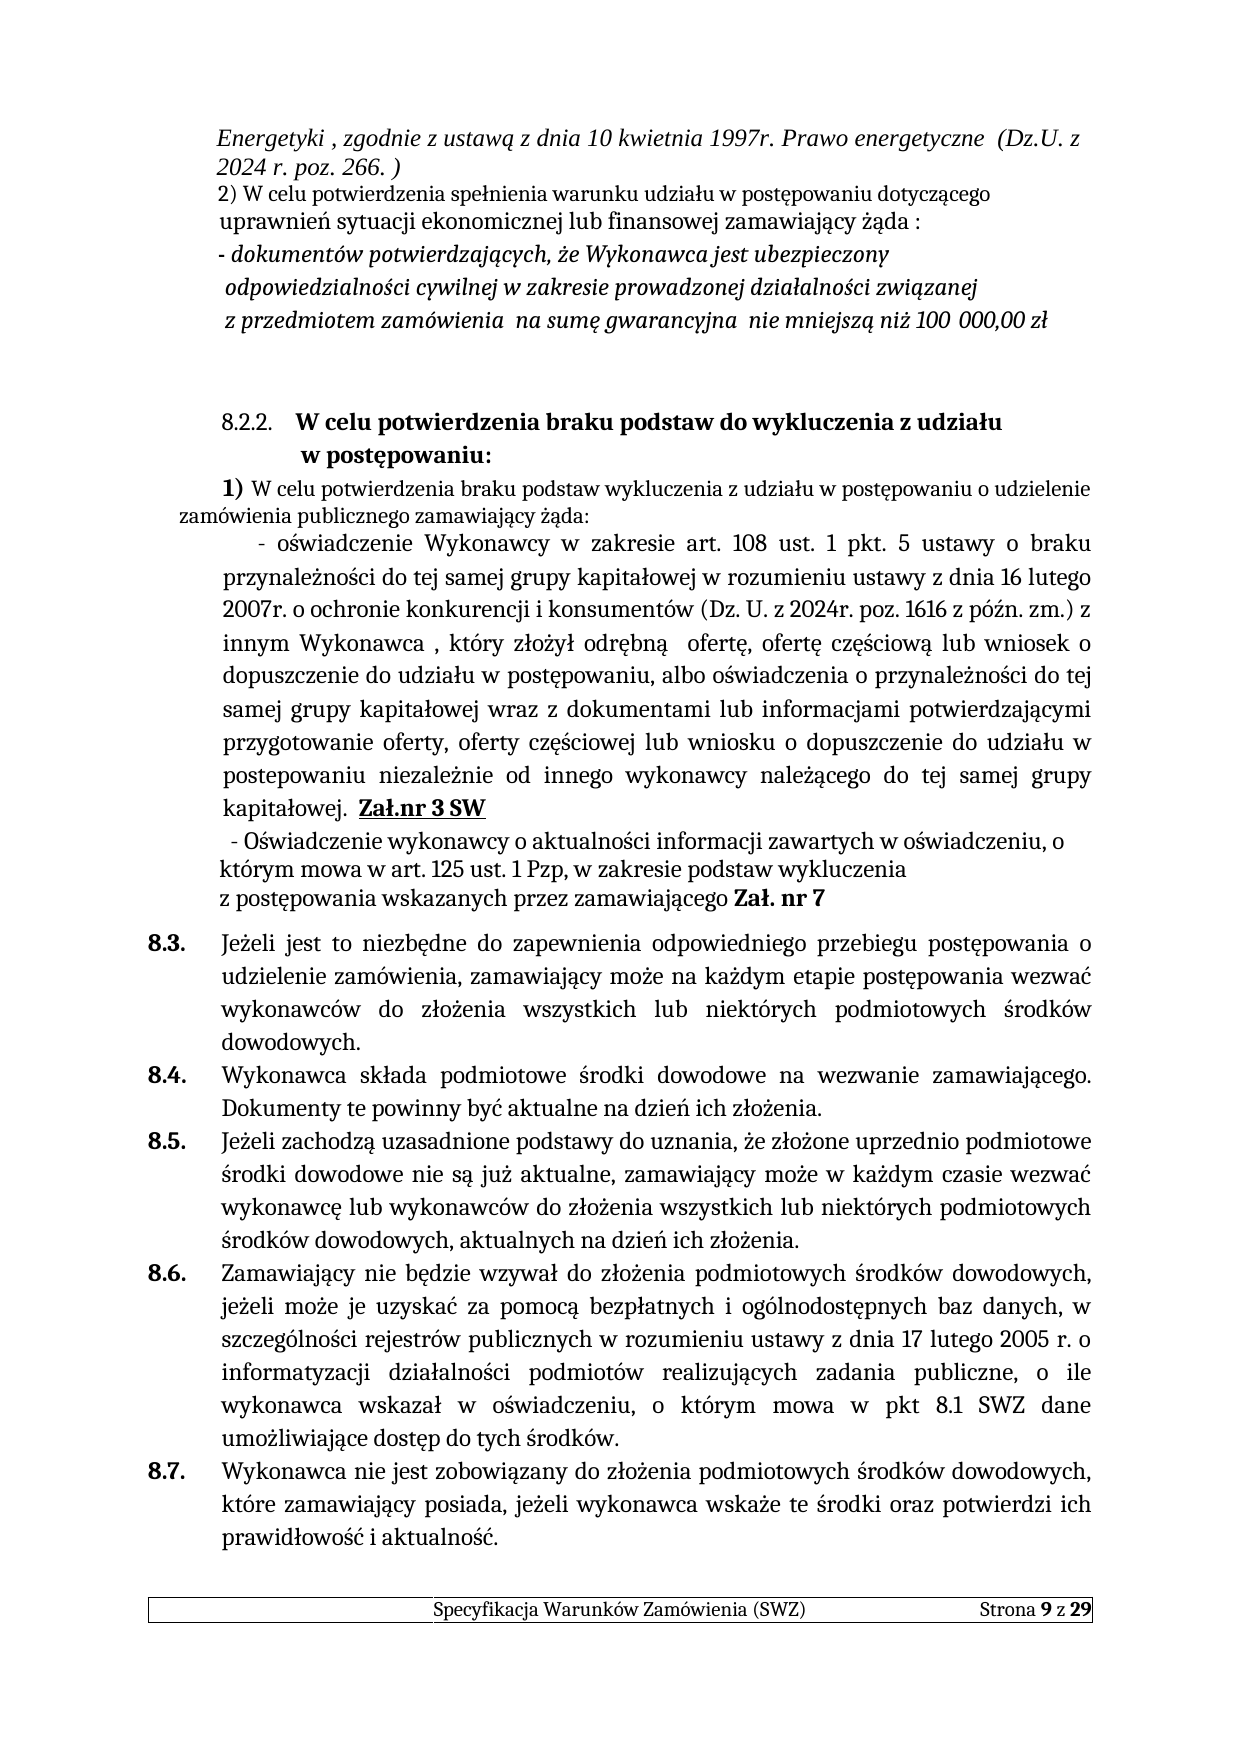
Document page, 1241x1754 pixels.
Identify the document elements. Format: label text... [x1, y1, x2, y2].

text którym mowa w art. 125 ust. 1 Pzp, w zakresie podstaw wykluczenia z postępowania wskazanych przez zamawiającego Zał. nr 7 [148, 855, 1093, 913]
text Energetyki , zgodnie z ustawą z dnia 10 kwietnia 1997r. Prawo energetyczne (Dz.U. z [148, 123, 1093, 152]
list Wykonawca nie jest zobowiązany do złożenia podmiotowych środków dowodowych, które zamawiający posiada, jeżeli wykonawca wskaże te środki oraz potwierdzi ich prawidłowość i aktualność. [148, 1457, 1093, 1552]
list W celu potwierdzenia braku podstaw do wykluczenia z udziału w postępowaniu: [221, 408, 1093, 470]
list Zamawiający nie będzie wzywał do złożenia podmiotowych środków dowodowych, jeżeli może je uzyskać za pomocą bezpłatnych i ogólnodostępnych baz danych, w szczególności rejestrów publicznych w rozumieniu ustawy z dnia 17 lutego 2005 r. o informatyzacji działalności podmiotów realizujących zadania publiczne, o ile wykonawca wskazał w oświadczeniu, o którym mowa w pkt 8.1 SWZ dane umożliwiające dostęp do tych środków. [148, 1259, 1093, 1453]
list - oświadczenie Wykonawcy w zakresie art. 108 ust. 1 pkt. 5 ustawy o braku przynależności do tej samej grupy kapitałowej w rozumieniu ustawy z dnia 16 lutego 2007r. o ochronie konkurencji i konsumentów (Dz. U. z 2024r. poz. 1616 z późn. zm.) z innym Wykonawca , który złożył odrębną ofertę, ofertę częściową lub wniosek o dopuszczenie do udziału w postępowaniu, albo oświadczenia o przynależności do tej samej grupy kapitałowej wraz z dokumentami lub informacjami potwierdzającymi przygotowanie oferty, oferty częściowej lub wniosku o dopuszczenie do udziału w postepowaniu niezależnie od innego wykonawcy należącego do tej samej grupy kapitałowej. Zał.nr 3 SW [223, 529, 1093, 822]
text - dokumentów potwierdzających, że Wykonawca jest ubezpieczony [148, 240, 1093, 268]
text odpowiedzialności cywilnej w zakresie prowadzonej działalności związanej z przedmiotem zamówienia na sumę gwarancyjna nie mniejszą niż 100 000,00 zł [148, 273, 1093, 334]
text - Oświadczenie wykonawcy o aktualności informacji zawartych w oświadczeniu, o [148, 827, 1093, 855]
list Jeżeli zachodzą uzasadnione podstawy do uznania, że złożone uprzednio podmiotowe środki dowodowe nie są już aktualne, zamawiający może w każdym czasie wezwać wykonawcę lub wykonawców do złożenia wszystkich lub niektórych podmiotowych środków dowodowych, aktualnych na dzień ich złożenia. [148, 1127, 1093, 1254]
list Jeżeli jest to niezbędne do zapewnienia odpowiedniego przebiegu postępowania o udzielenie zamówienia, zamawiający może na każdym etapie postępowania wezwać wykonawców do złożenia wszystkich lub niektórych podmiotowych środków dowodowych. [148, 929, 1093, 1056]
text 2024 r. poz. 266. ) [148, 152, 1093, 180]
text 1) W celu potwierdzenia braku podstaw wykluczenia z udziału w postępowaniu o udzielenie zamówienia publicznego zamawiający żąda: [148, 474, 1093, 529]
text uprawnień sytuacji ekonomicznej lub finansowej zamawiający żąda : [148, 207, 1093, 235]
list Wykonawca składa podmiotowe środki dowodowe na wezwanie zamawiającego. Dokumenty te powinny być aktualne na dzień ich złożenia. [148, 1061, 1093, 1122]
text 2) W celu potwierdzenia spełnienia warunku udziału w postępowaniu dotyczącego [148, 180, 1093, 207]
